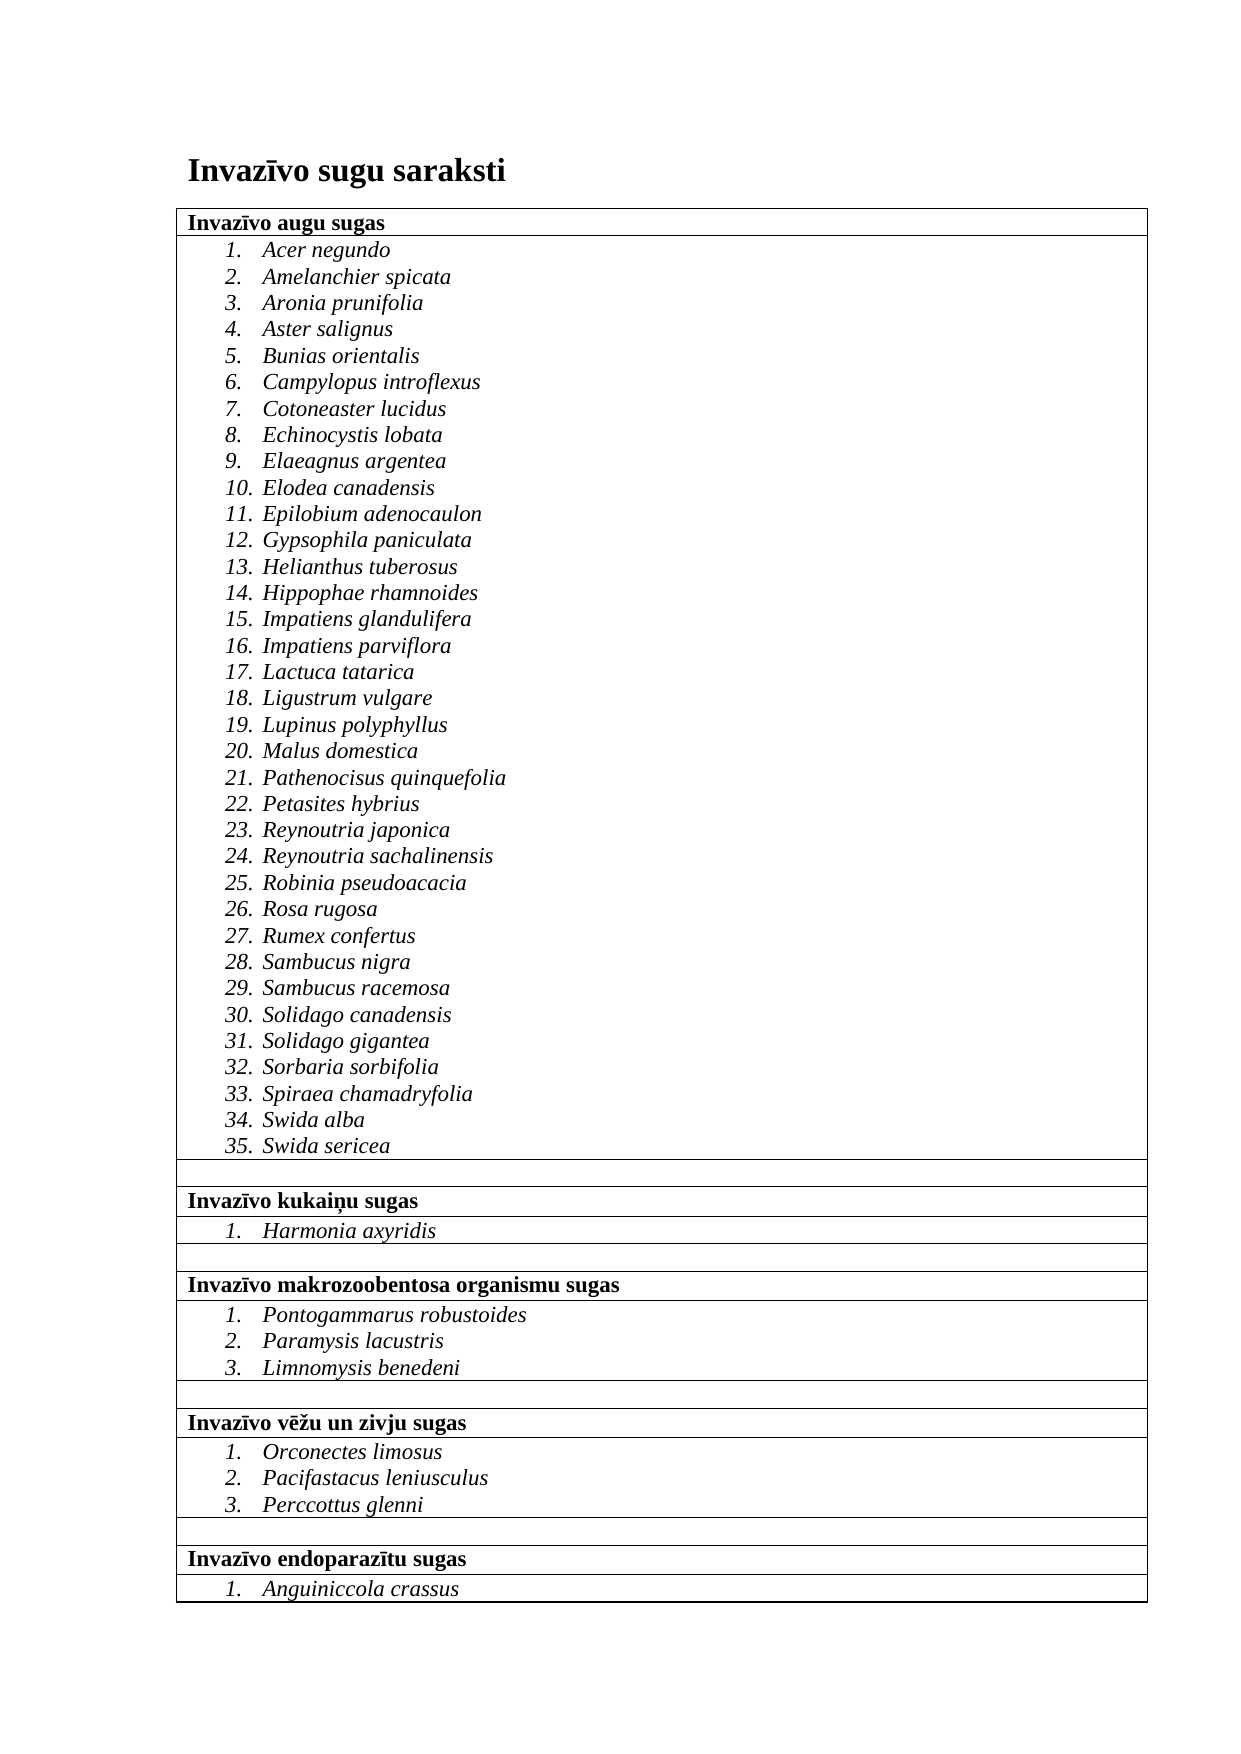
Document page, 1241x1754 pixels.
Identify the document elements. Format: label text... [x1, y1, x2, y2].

table_header Invazīvo augu sugas [177, 209, 1147, 235]
table_cell Harmonia axyridis [177, 1217, 1147, 1243]
table_cell [177, 1518, 1147, 1544]
table_cell Acer negundo Amelanchier spicata Aronia prunifolia Aster salignus Bunias orientalis Campylopus introflexus Cotoneaster lucidus Echinocystis lobata Elaeagnus argentea Elodea canadensis Epilobium adenocaulon Gypsophila paniculata Helianthus tuberosus Hippophae rhamnoides Impatiens glandulifera Impatiens parviflora Lactuca tatarica Ligustrum vulgare Lupinus polyphyllus Malus domestica Pathenocisus quinquefolia Petasites hybrius Reynoutria japonica Reynoutria sachalinensis Robinia pseudoacacia Rosa rugosa Rumex confertus Sambucus nigra Sambucus racemosa Solidago canadensis Solidago gigantea Sorbaria sorbifolia Spiraea chamadryfolia Swida alba Swida sericea [177, 236, 1147, 1159]
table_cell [177, 1575, 1147, 1601]
text Invazīvo sugu saraksti [187, 150, 1053, 188]
table_cell Invazīvo vēžu un zivju sugas [177, 1409, 1147, 1437]
table_cell Orconectes limosus Pacifastacus leniusculus Perccottus glenni [177, 1438, 1147, 1517]
table_cell [177, 1381, 1147, 1407]
table_cell [177, 1160, 1147, 1186]
table_cell [177, 1244, 1147, 1271]
table_cell Invazīvo kukaiņu sugas [177, 1187, 1147, 1216]
table_cell Invazīvo endoparazītu sugas [177, 1546, 1147, 1574]
table_cell Pontogammarus robustoides Paramysis lacustris Limnomysis benedeni [177, 1301, 1147, 1380]
table_cell Invazīvo makrozoobentosa organismu sugas [177, 1272, 1147, 1300]
